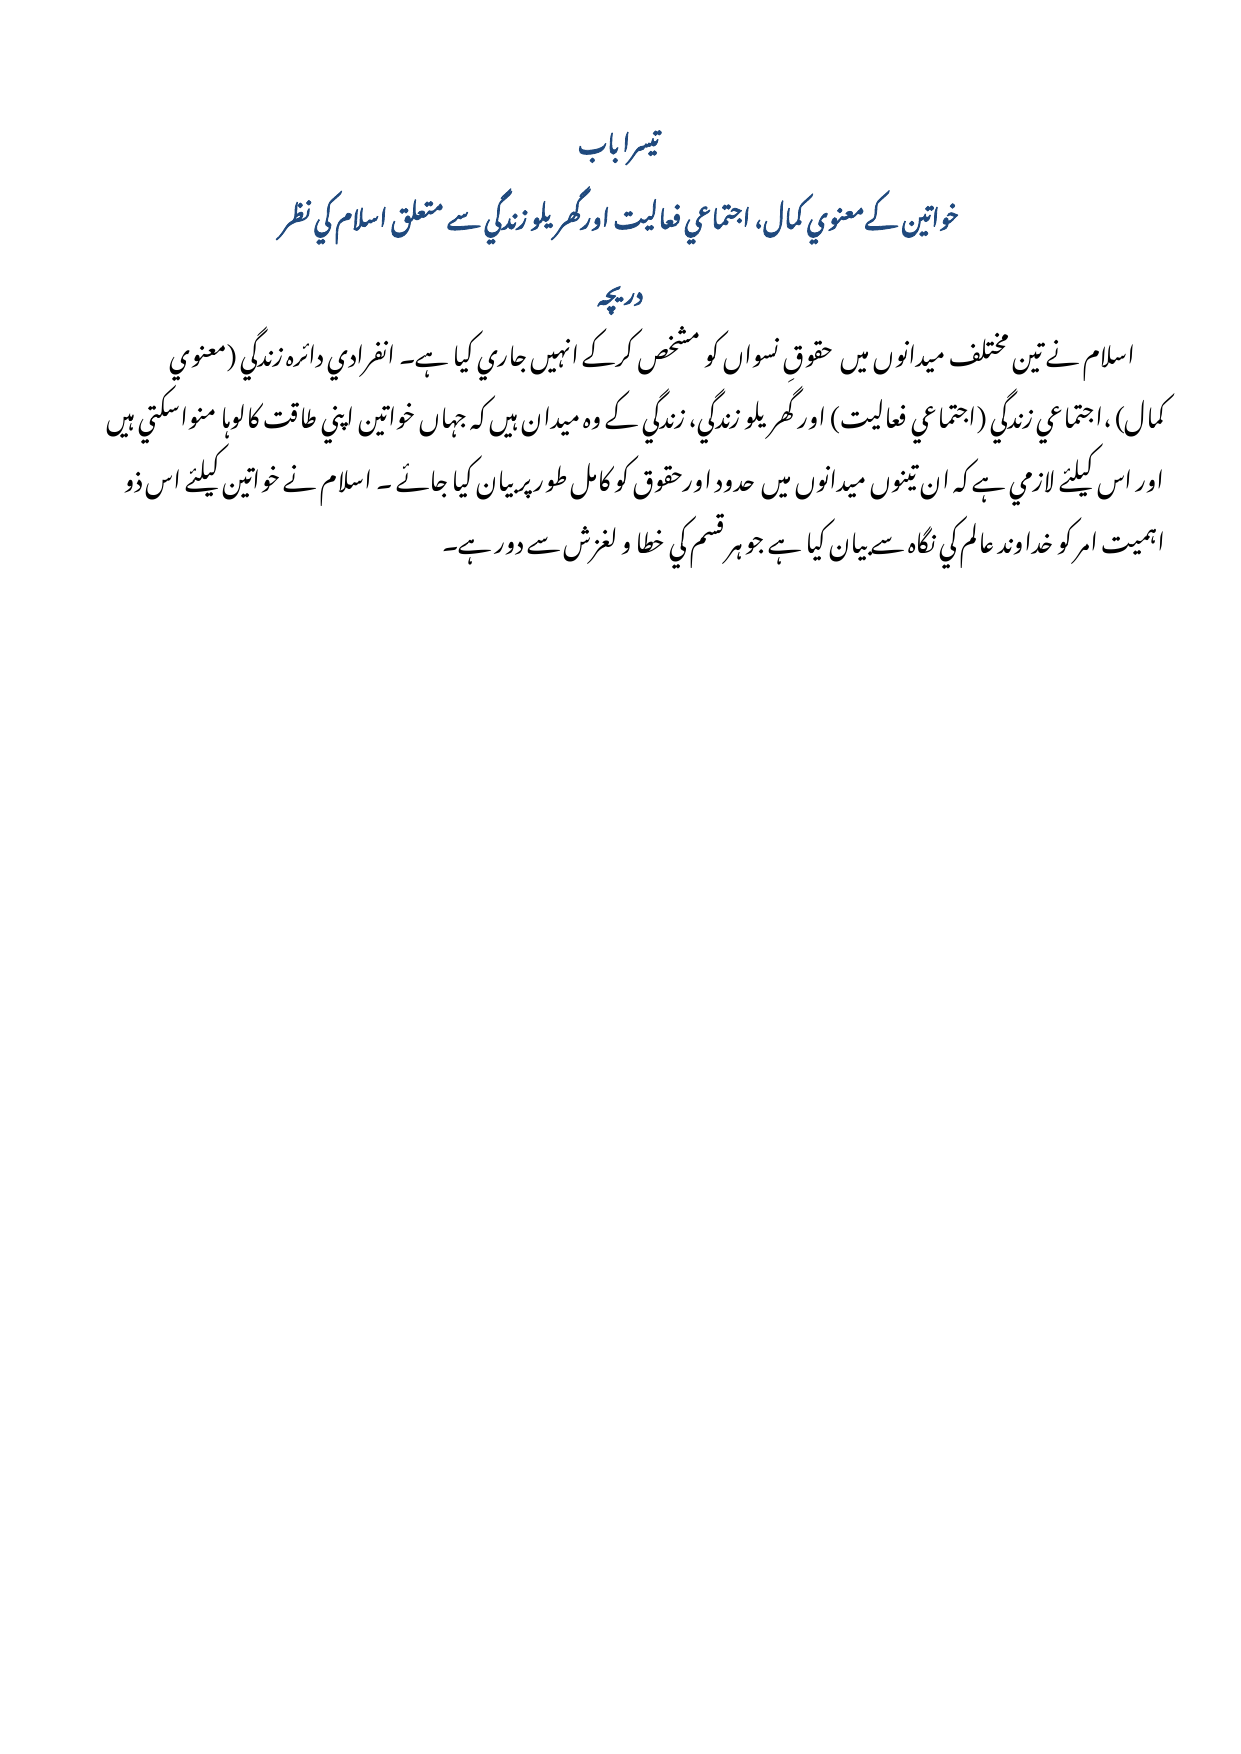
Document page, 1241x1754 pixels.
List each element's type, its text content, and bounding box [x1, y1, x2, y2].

subtitle تيسرا باب [75, 106, 1165, 169]
text اسلام نے تين مختلف ميدانوں ميں حقوقِ نسواں کو مشخص کرکے انہيں جاري کيا ہے۔ انفرادي دائرہ زندگي (معنوي کمال) ،اجتماعي زندگي (اجتماعي فعاليت) اور گھريلو زندگي، زندگي کے وہ ميدان ہيں کہ جہاں خواتين اپني طاقت کالوہا منواسکتي ہيں اور اس کيلئے لازمي ہے کہ ان تينوں ميدانوں ميں حدود اورحقوق کو کامل طور پر بيان کيا جائے ۔ اسلام نے خواتين کيلئے اس ذو اہميت امر کو خداوند عالم کي نگاہ سے بيان کيا ہے جو ہر قسم کي خطا و لغزش سے دور ہے۔ [75, 319, 1165, 569]
subtitle خواتين کےمعنوي کمال، اجتماعي فعاليت اورگھريلو زندگي سے متعلق اسلام کي نظر [75, 181, 1165, 244]
subtitle دريچہ [75, 256, 1165, 319]
